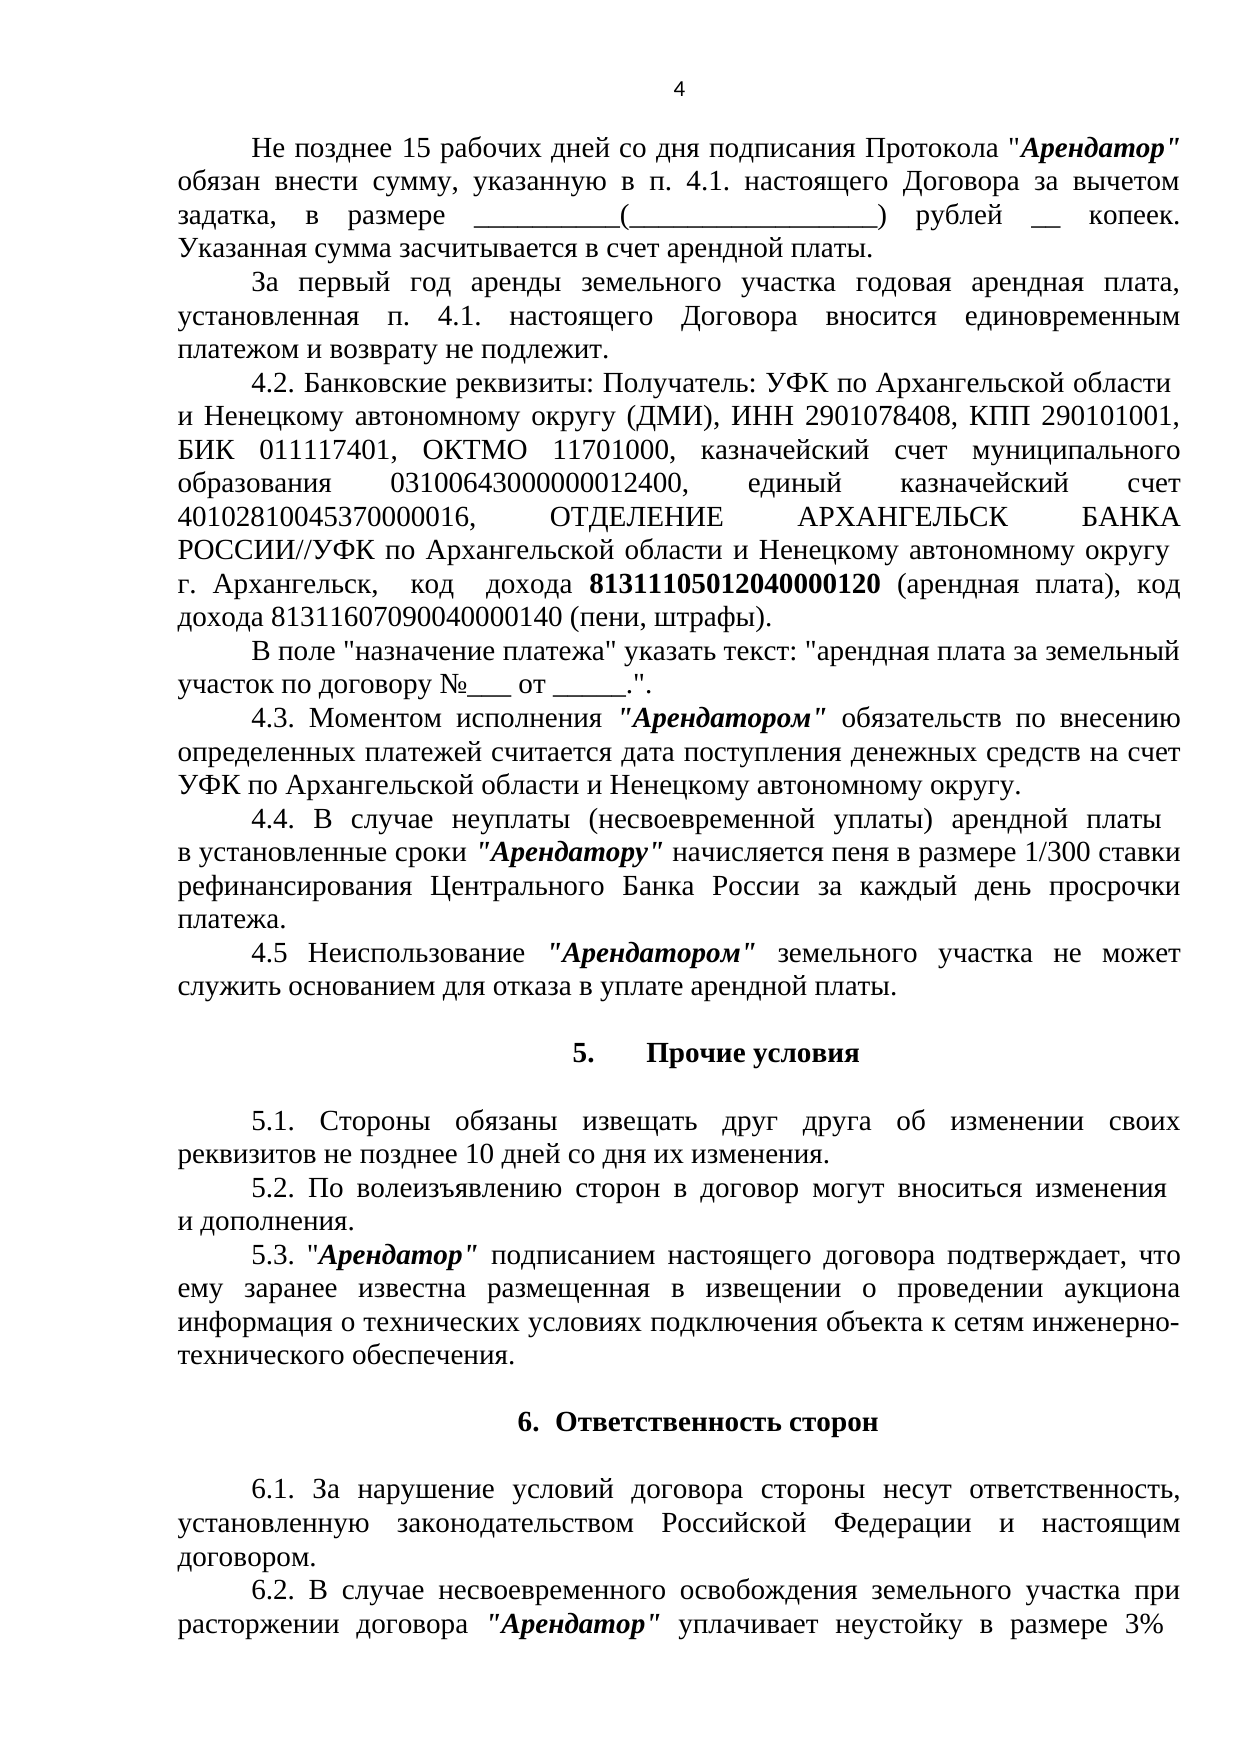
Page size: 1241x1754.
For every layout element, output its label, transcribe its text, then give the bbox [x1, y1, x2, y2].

text 5.3. "Арендатор" подписанием настоящего договора подтверждает, что ему заранее известна размещенная в извещении о проведении аукциона информация о технических условиях подключения объекта к сетям инженерно-технического обеспечения. [177, 1237, 1181, 1371]
text Не позднее 15 рабочих дней со дня подписания Протокола "Арендатор" обязан внести сумму, указанную в п. 4.1. настоящего Договора за вычетом задатка, в размере __________(_________________) рублей __ копеек. Указанная сумма засчитывается в счет арендной платы. [177, 130, 1181, 264]
text 5.1. Стороны обязаны извещать друг друга об изменении своих реквизитов не позднее 10 дней со дня их изменения. [177, 1103, 1181, 1170]
text В поле "назначение платежа" указать текст: "арендная плата за земельный участок по договору №___ от _____.". [177, 633, 1181, 700]
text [177, 1572, 1181, 1639]
text 6.1. За нарушение условий договора стороны несут ответственность, установленную законодательством Российской Федерации и настоящим договором. [177, 1472, 1181, 1572]
text 5.2. По волеизъявлению сторон в договор могут вноситься изменения и дополнения. [177, 1170, 1181, 1237]
text 4.5 Неиспользование "Арендатором" земельного участка не может служить основанием для отказа в уплате арендной платы. [177, 935, 1181, 1002]
text 4.2. Банковские реквизиты: Получатель: УФК по Архангельской области и Ненецкому автономному округу (ДМИ), ИНН 2901078408, КПП 290101001, БИК 011117401, ОКТМО 11701000, казначейский счет муниципального образования 03100643000000012400, единый казначейский счет 40102810045370000016, ОТДЕЛЕНИЕ АРХАНГЕЛЬСК БАНКА РОССИИ//УФК по Архангельской области и Ненецкому автономному округу г. Архангельск, код дохода 81311105012040000120 (арендная плата), код дохода 81311607090040000140 (пени, штрафы). [177, 365, 1181, 633]
text За первый год аренды земельного участка годовая арендная плата, установленная п. 4.1. настоящего Договора вносится единовременным платежом и возврату не подлежит. [177, 264, 1181, 365]
list Ответственность сторон [215, 1404, 1181, 1438]
text 4.4. В случае неуплаты (несвоевременной уплаты) арендной платы в установленные сроки "Арендатору" начисляется пеня в размере 1/300 ставки рефинансирования Центрального Банка России за каждый день просрочки платежа. [177, 801, 1181, 935]
text 4.3. Моментом исполнения "Арендатором" обязательств по внесению определенных платежей считается дата поступления денежных средств на счет УФК по Архангельской области и Ненецкому автономному округу. [177, 700, 1181, 801]
list Прочие условия [177, 1036, 1181, 1069]
